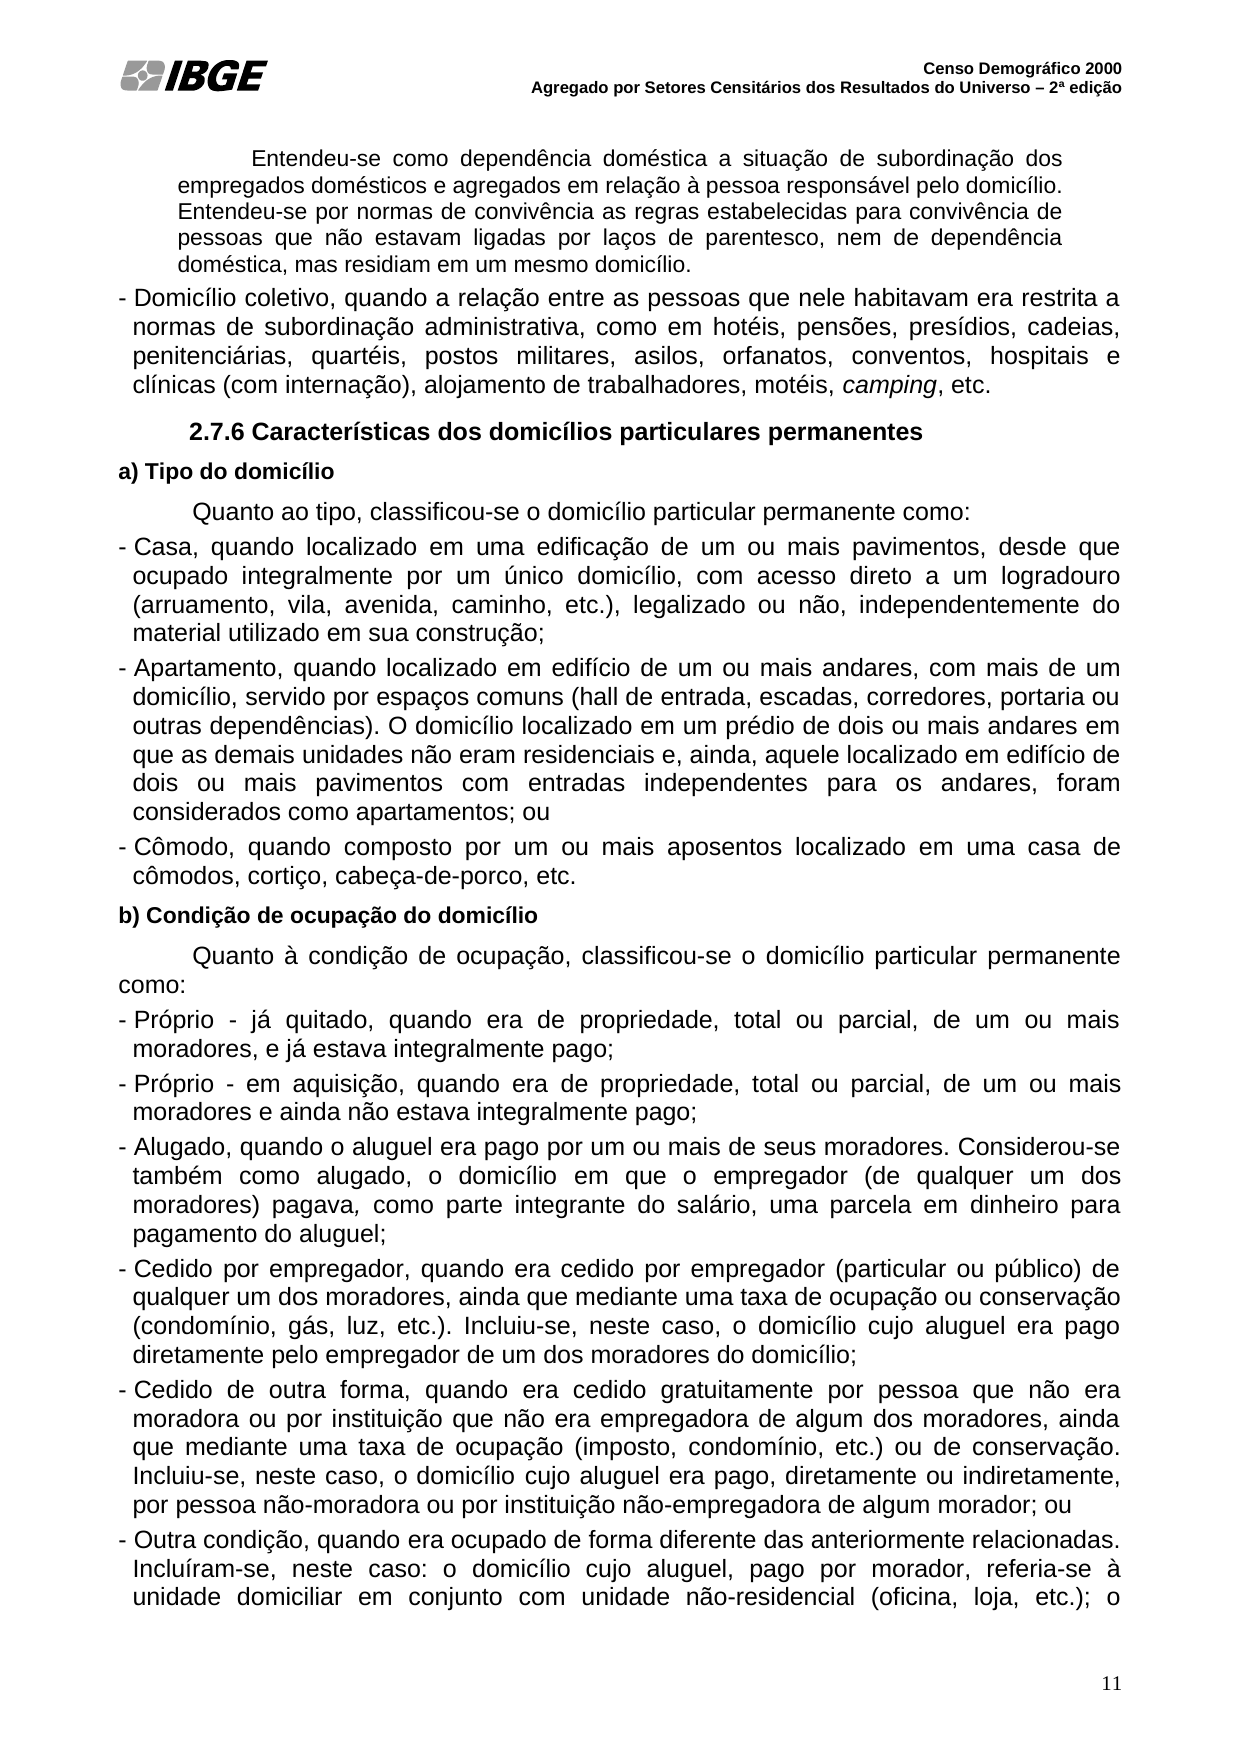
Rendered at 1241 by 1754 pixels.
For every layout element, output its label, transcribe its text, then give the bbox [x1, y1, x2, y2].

text - Próprio - em aquisição, quando era de propriedade, total ou parcial, de um ou mais moradores e ainda não estava integralmente pago; [118, 1068, 1122, 1126]
text - Alugado, quando o aluguel era pago por um ou mais de seus moradores. Considerou-se também como alugado, o domicílio em que o empregador (de qualquer um dos moradores) pagava, como parte integrante do salário, uma parcela em dinheiro para pagamento do aluguel; [118, 1132, 1122, 1247]
text Quanto ao tipo, classificou-se o domicílio particular permanente como: [118, 497, 1122, 526]
text - Próprio - já quitado, quando era de propriedade, total ou parcial, de um ou mais moradores, e já estava integralmente pago; [118, 1005, 1122, 1062]
text - Cedido por empregador, quando era cedido por empregador (particular ou público) de qualquer um dos moradores, ainda que mediante uma taxa de ocupação ou conservação (condomínio, gás, luz, etc.). Incluiu-se, neste caso, o domicílio cujo aluguel era pago diretamente pelo empregador de um dos moradores do domicílio; [118, 1253, 1122, 1368]
text a) Tipo do domicílio [118, 458, 1122, 485]
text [118, 1525, 1122, 1611]
text - Cômodo, quando composto por um ou mais aposentos localizado em uma casa de cômodos, cortiço, cabeça-de-porco, etc. [118, 832, 1122, 890]
text - Domicílio coletivo, quando a relação entre as pessoas que nele habitavam era restrita a normas de subordinação administrativa, como em hotéis, pensões, presídios, cadeias, penitenciárias, quartéis, postos militares, asilos, orfanatos, conventos, hospitais e clínicas (com internação), alojamento de trabalhadores, motéis, camping, etc. [118, 283, 1122, 398]
subtitle 2.7.6 Características dos domicílios particulares permanentes [189, 417, 1122, 446]
text b) Condição de ocupação do domicílio [118, 902, 1122, 928]
text - Apartamento, quando localizado em edifício de um ou mais andares, com mais de um domicílio, servido por espaços comuns (hall de entrada, escadas, corredores, portaria ou outras dependências). O domicílio localizado em um prédio de dois ou mais andares em que as demais unidades não eram residenciais e, ainda, aquele localizado em edifício de dois ou mais pavimentos com entradas independentes para os andares, foram considerados como apartamentos; ou [118, 653, 1122, 826]
text Quanto à condição de ocupação, classificou-se o domicílio particular permanente como: [118, 941, 1122, 998]
text - Cedido de outra forma, quando era cedido gratuitamente por pessoa que não era moradora ou por instituição que não era empregadora de algum dos moradores, ainda que mediante uma taxa de ocupação (imposto, condomínio, etc.) ou de conservação. Incluiu-se, neste caso, o domicílio cujo aluguel era pago, diretamente ou indiretamente, por pessoa não-moradora ou por instituição não-empregadora de algum morador; ou [118, 1375, 1122, 1518]
text Entendeu-se como dependência doméstica a situação de subordinação dos empregados domésticos e agregados em relação à pessoa responsável pelo domicílio. Entendeu-se por normas de convivência as regras estabelecidas para convivência de pessoas que não estavam ligadas por laços de parentesco, nem de dependência doméstica, mas residiam em um mesmo domicílio. [177, 145, 1063, 277]
text - Casa, quando localizado em uma edificação de um ou mais pavimentos, desde que ocupado integralmente por um único domicílio, com acesso direto a um logradouro (arruamento, vila, avenida, caminho, etc.), legalizado ou não, independentemente do material utilizado em sua construção; [118, 532, 1122, 647]
